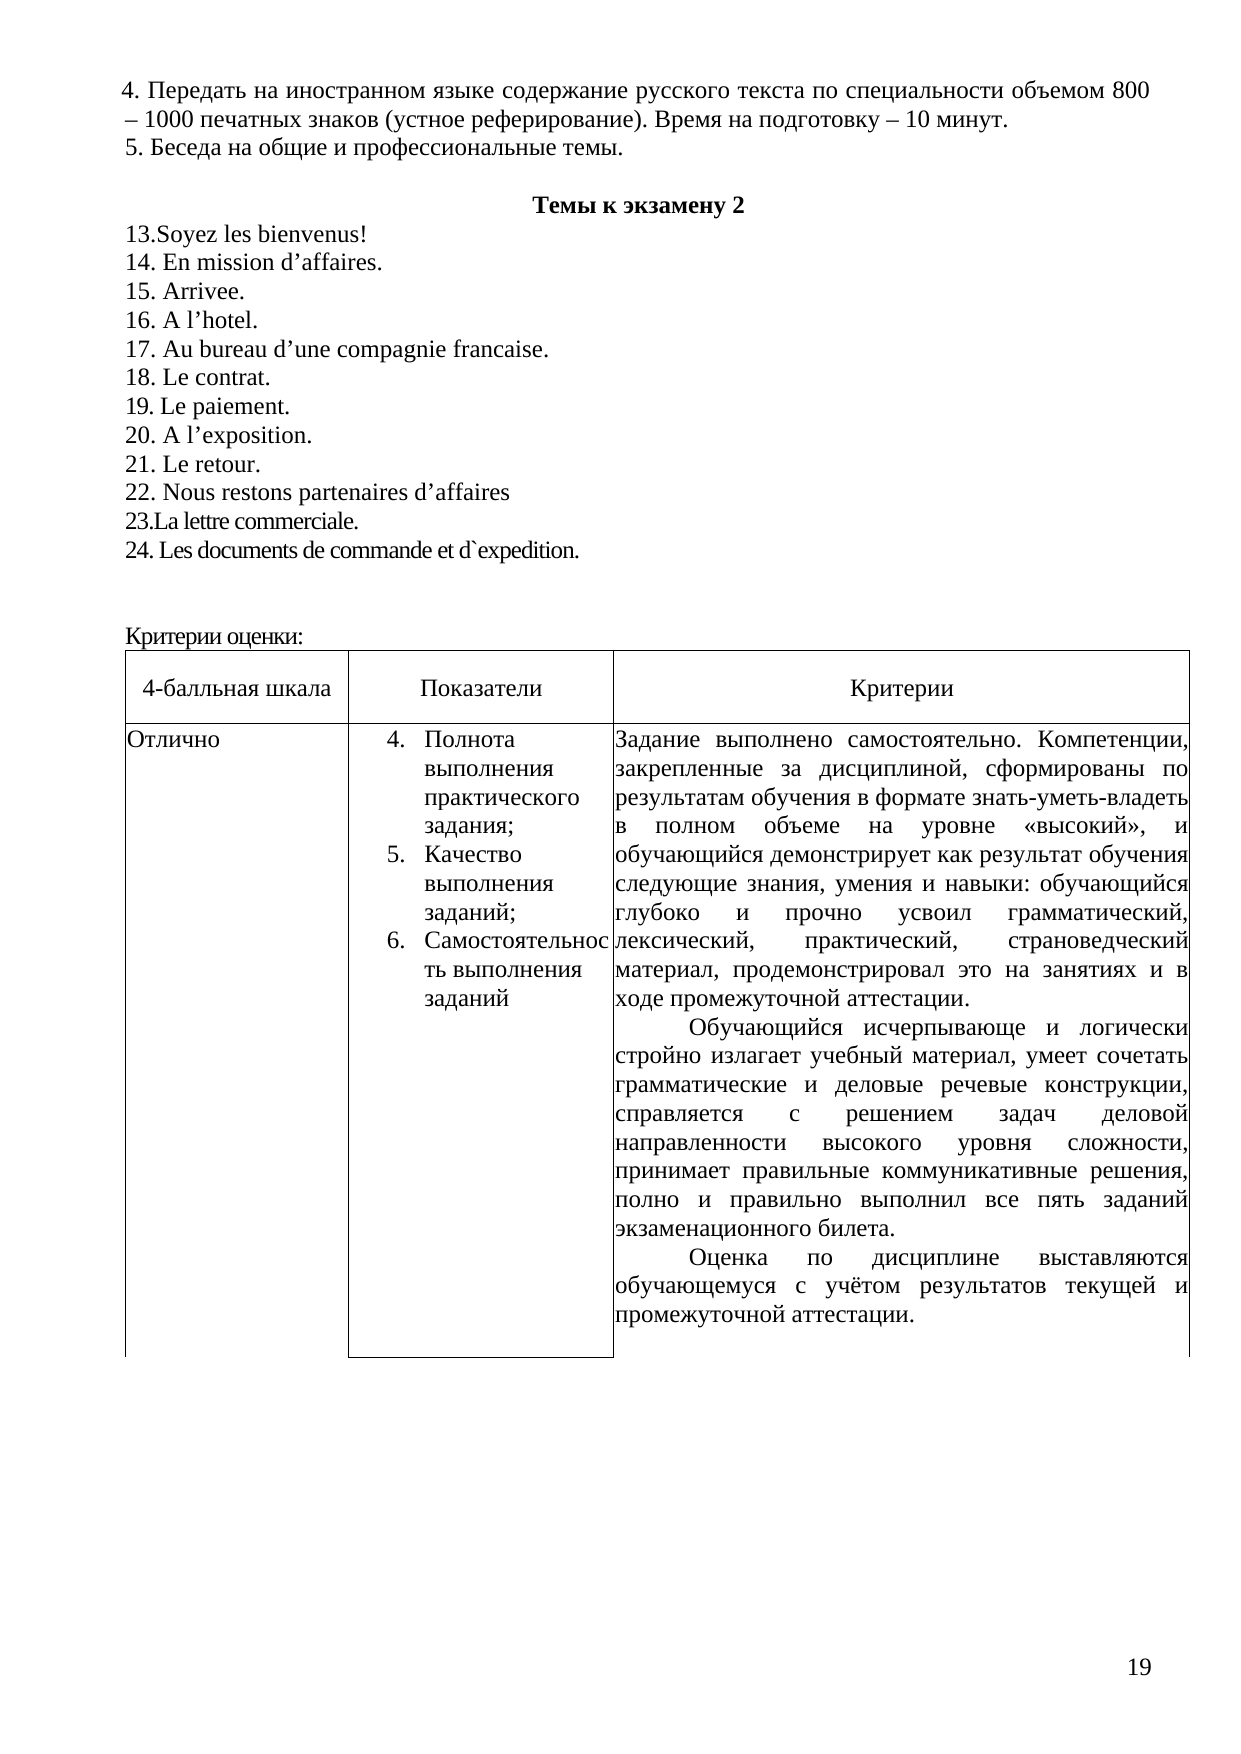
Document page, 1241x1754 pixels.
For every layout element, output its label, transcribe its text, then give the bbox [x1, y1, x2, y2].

text 21. Le retour. [125, 449, 1152, 477]
text 16. A l’hotel. [125, 305, 1152, 334]
text 13.Soyez les bienvenus! [125, 219, 1152, 247]
text 14. En mission d’affaires. [125, 247, 1152, 276]
table_cell Задание выполнено самостоятельно. Компетенции, закрепленные за дисциплиной, сформированы по результатам обучения в формате знать-уметь-владеть в полном объеме на уровне «высокий», и обучающийся демонстрирует как результат обучения следующие знания, умения и навыки: обучающийся глубоко и прочно усвоил грамматический, лексический, практический, страноведческий материал, продемонстрировал это на занятиях и в ходе промежуточной аттестации. Обучающийся исчерпывающе и логически стройно излагает учебный материал, умеет сочетать грамматические и деловые речевые конструкции, справляется с решением задач деловой направленности высокого уровня сложности, принимает правильные коммуникативные решения, полно и правильно выполнил все пять заданий экзаменационного билета. Оценка по дисциплине выставляются обучающемуся с учётом результатов текущей и промежуточной аттестации. [614, 724, 1189, 1357]
text 5. Беседа на общие и профессиональные темы. [125, 132, 1152, 161]
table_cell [349, 724, 613, 1357]
text 15. Arrivee. [125, 276, 1152, 305]
table_header Показатели [349, 651, 613, 723]
text 22. Nous restons partenaires d’affaires [125, 477, 1152, 506]
text 4. Передать на иностранном языке содержание русского текста по специальности объемом 800 – 1000 печатных знаков (устное реферирование). Время на подготовку – 10 минут. [106, 75, 1152, 132]
text 18. Le contrat. [125, 362, 1152, 391]
text 23.La lettre commerciale. [125, 506, 1152, 535]
text Темы к экзамену 2 [125, 190, 1152, 219]
table_cell Отлично [126, 724, 348, 1357]
text Критерии оценки: [125, 621, 1152, 650]
text 19. Le paiement. [125, 391, 1152, 420]
table_header 4-балльная шкала [126, 651, 348, 723]
text 17. Au bureau d’une compagnie francaise. [125, 334, 1152, 362]
text 24. Les documents de commande et d`expedition. [125, 535, 1152, 564]
text 20. A l’exposition. [125, 420, 1152, 449]
table_header Критерии [614, 651, 1189, 723]
